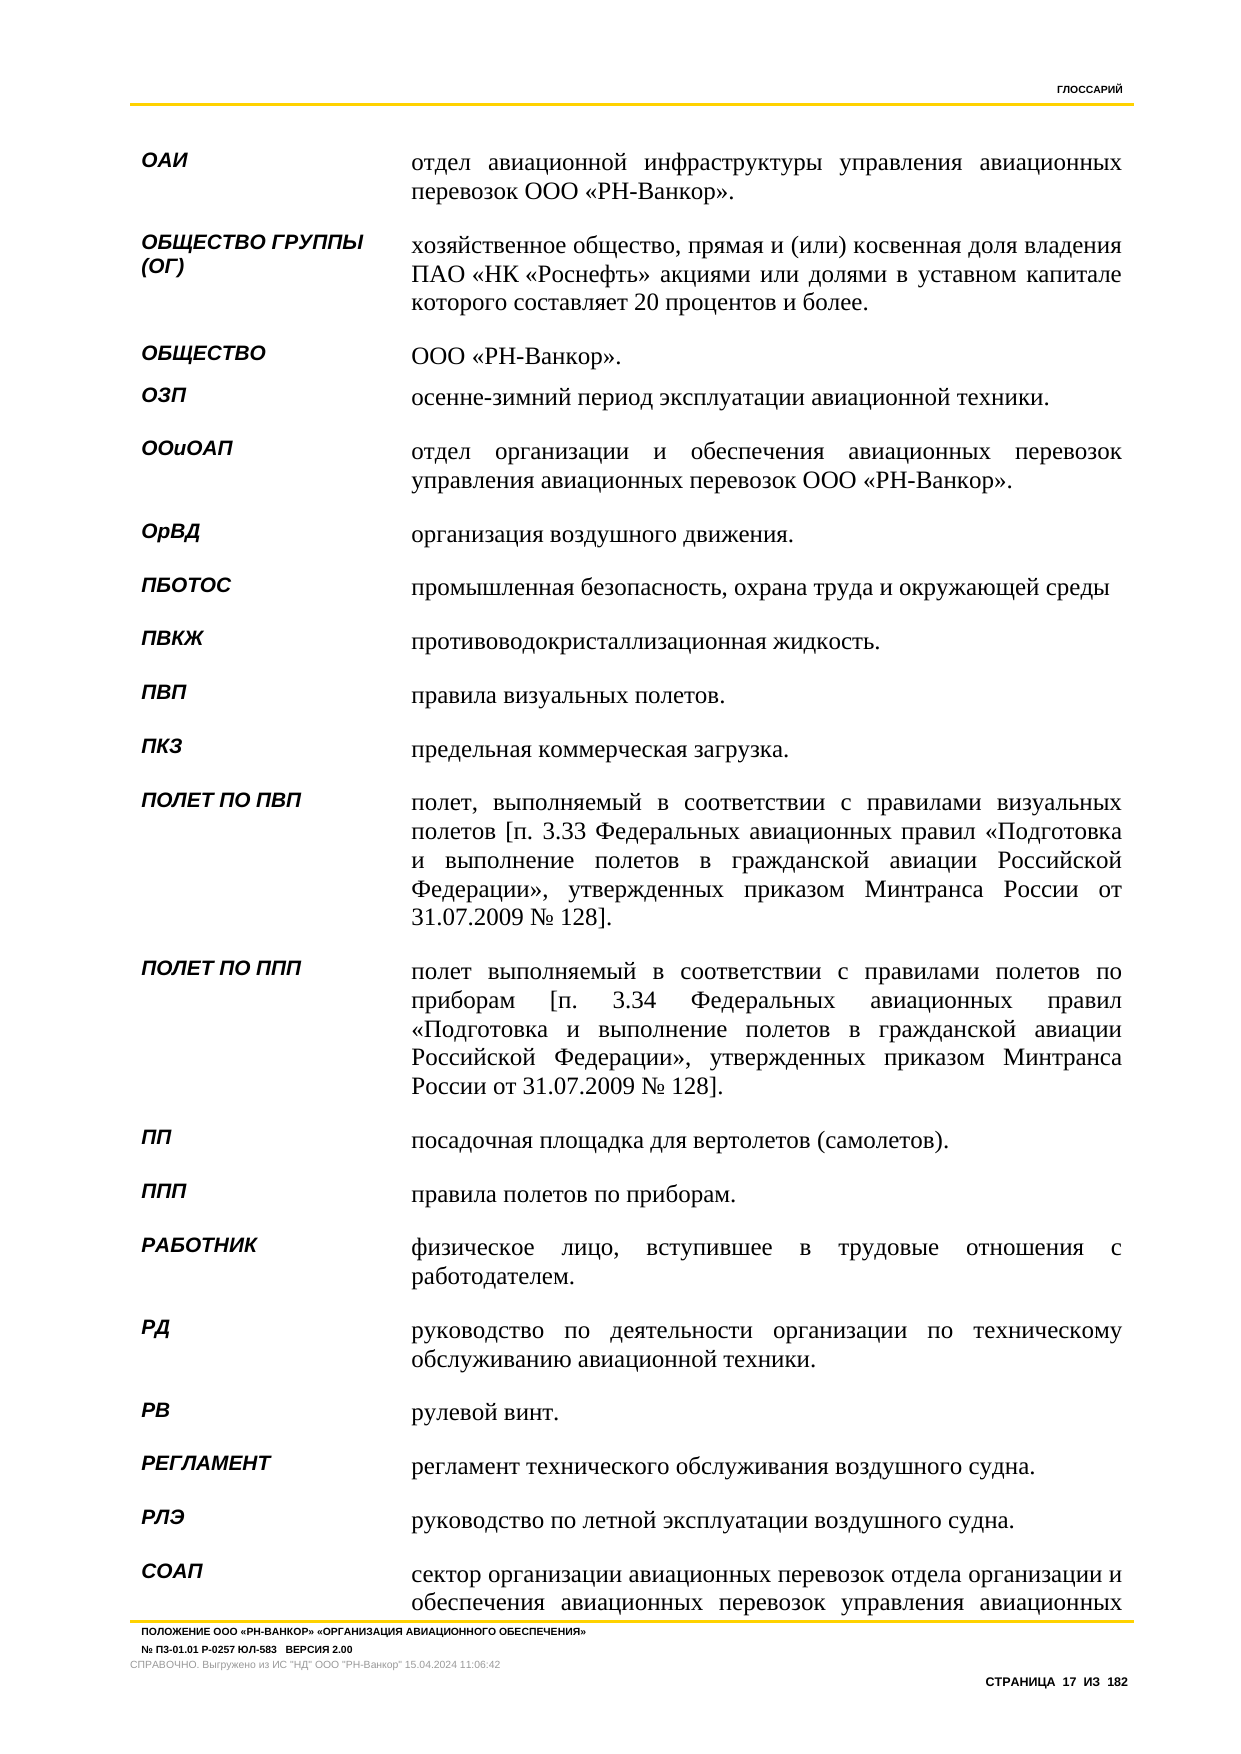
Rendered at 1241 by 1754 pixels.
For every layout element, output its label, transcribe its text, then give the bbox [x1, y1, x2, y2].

table_cell полет выполняемый в соответствии с правилами полетов по приборам [п. 3.34 Федеральных авиационных правил «Подготовка и выполнение полетов в гражданской авиации Российской Федерации», утвержденных приказом Минтранса России от 31.07.2009 № 128]. [400, 944, 1134, 1112]
table_cell ОБЩЕСТВО [130, 316, 400, 370]
table_cell физическое лицо, вступившее в трудовые отношения с работодателем. [400, 1220, 1134, 1302]
table_cell ПП [130, 1113, 400, 1166]
table_cell организация воздушного движения. [400, 506, 1134, 560]
table_cell ОрВД [130, 506, 400, 560]
table_cell полет, выполняемый в соответствии с правилами визуальных полетов [п. 3.33 Федеральных авиационных правил «Подготовка и выполнение полетов в гражданской авиации Российской Федерации», утвержденных приказом Минтранса России от 31.07.2009 № 128]. [400, 775, 1134, 944]
table_cell ППП [130, 1166, 400, 1220]
table_cell правила визуальных полетов. [400, 668, 1134, 721]
table_cell РАБОТНИК [130, 1220, 400, 1302]
table_cell ООО «РН-Ванкор». [400, 316, 1134, 370]
table_cell ОАИ [130, 135, 400, 217]
table_cell отдел авиационной инфраструктуры управления авиационных перевозок ООО «РН-Ванкор». [400, 135, 1134, 217]
table_cell правила полетов по приборам. [400, 1166, 1134, 1220]
table_cell РЕГЛАМЕНТ [130, 1439, 400, 1492]
table_cell посадочная площадка для вертолетов (самолетов). [400, 1113, 1134, 1166]
table_cell ПБОТОС [130, 560, 400, 614]
table_cell ПОЛЕТ ПО ППП [130, 944, 400, 1112]
table_cell осенне-зимний период эксплуатации авиационной техники. [400, 370, 1134, 424]
table_cell противоводокристаллизационная жидкость. [400, 614, 1134, 667]
table_cell РЛЭ [130, 1493, 400, 1546]
table_cell ОЗП [130, 370, 400, 424]
table_cell РД [130, 1303, 400, 1385]
table_cell руководство по деятельности организации по техническому обслуживанию авиационной техники. [400, 1303, 1134, 1385]
table_cell рулевой винт. [400, 1385, 1134, 1439]
table_cell хозяйственное общество, прямая и (или) косвенная доля владения ПАО «НК «Роснефть» акциями или долями в уставном капитале которого составляет 20 процентов и более. [400, 218, 1134, 316]
table_cell СОАП [130, 1546, 400, 1616]
table_cell промышленная безопасность, охрана труда и окружающей среды [400, 560, 1134, 614]
table_cell ПКЗ [130, 721, 400, 775]
table_cell РВ [130, 1385, 400, 1439]
table_cell руководство по летной эксплуатации воздушного судна. [400, 1493, 1134, 1546]
table_cell предельная коммерческая загрузка. [400, 721, 1134, 775]
table_cell ОБЩЕСТВО ГРУППЫ (ОГ) [130, 218, 400, 316]
table_cell ПВКЖ [130, 614, 400, 667]
table_cell отдел организации и обеспечения авиационных перевозок управления авиационных перевозок ООО «РН-Ванкор». [400, 424, 1134, 506]
table_cell ПВП [130, 668, 400, 721]
table_cell ПОЛЕТ ПО ПВП [130, 775, 400, 944]
table_cell регламент технического обслуживания воздушного судна. [400, 1439, 1134, 1492]
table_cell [400, 1546, 1134, 1616]
table_cell ООиОАП [130, 424, 400, 506]
